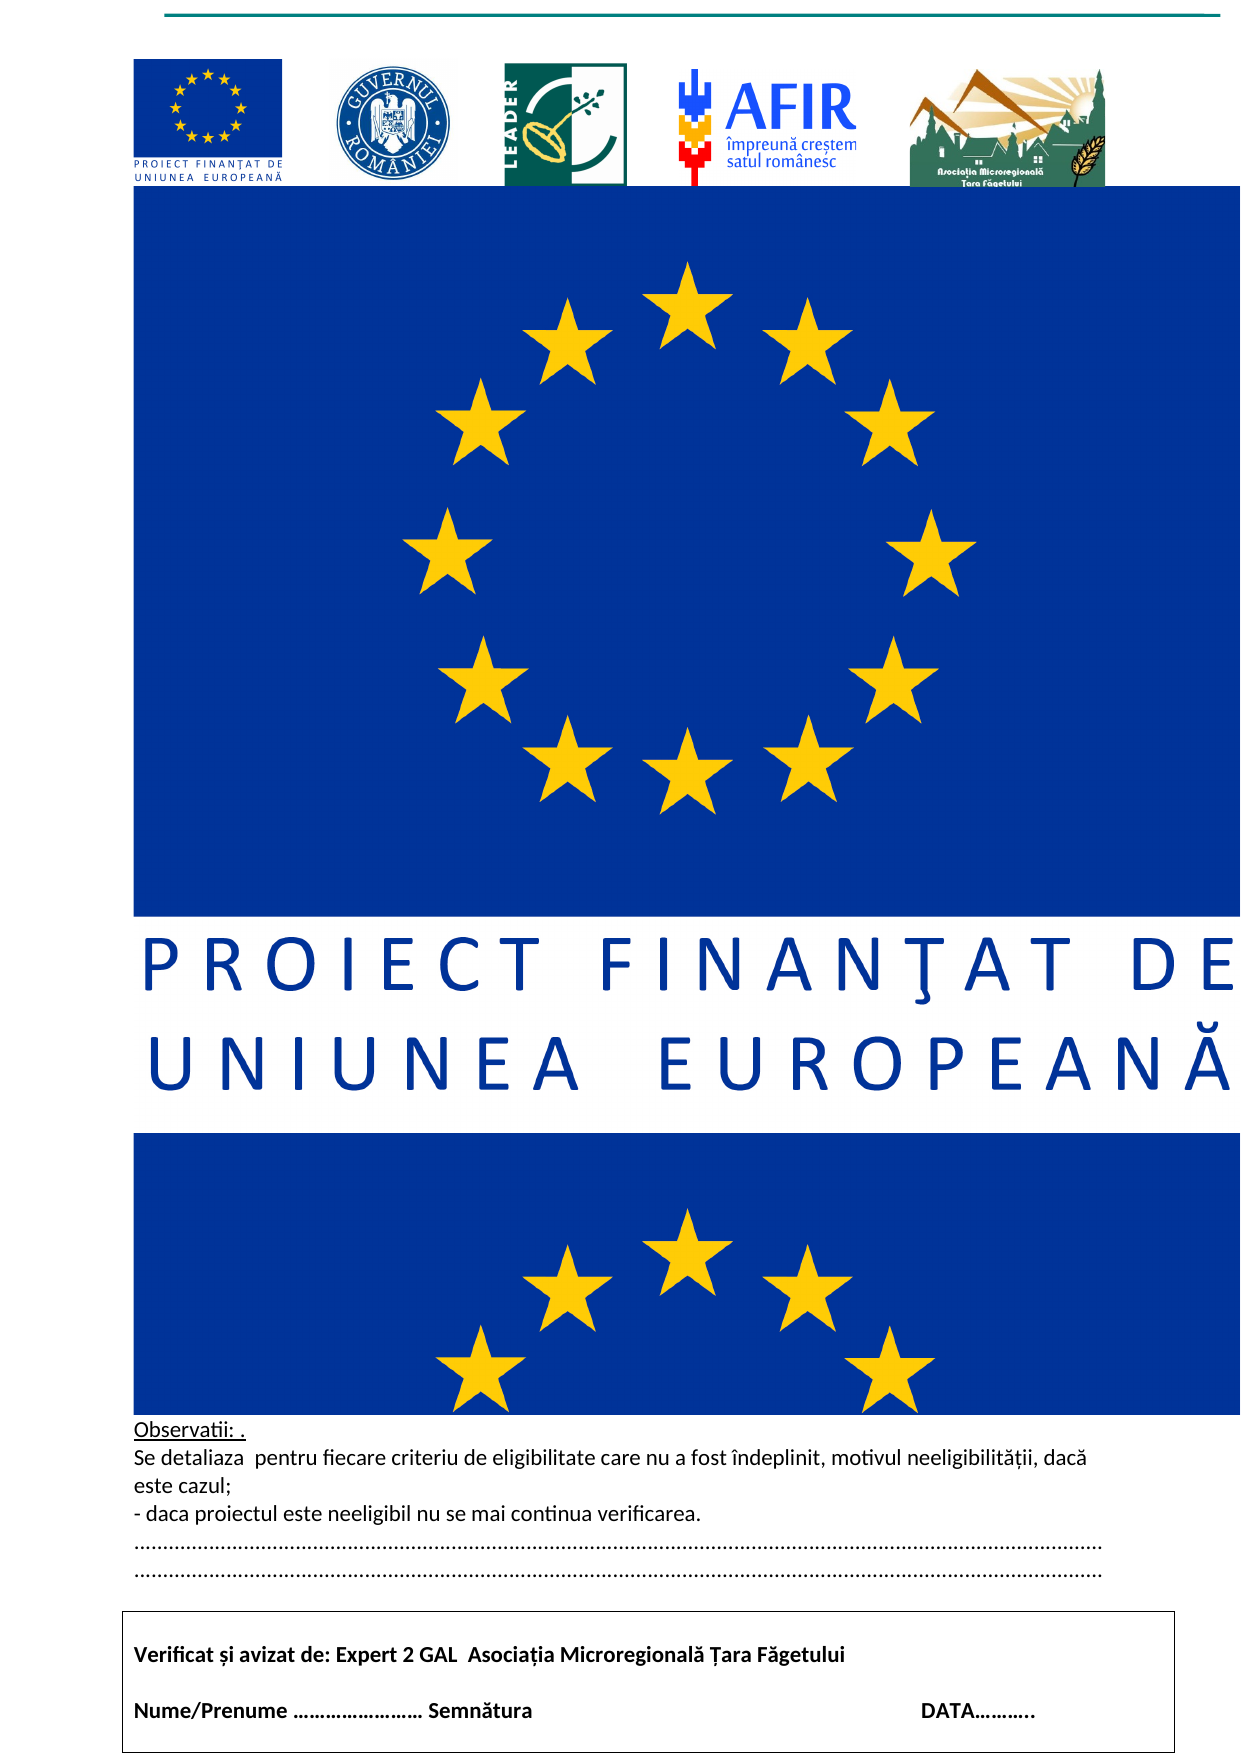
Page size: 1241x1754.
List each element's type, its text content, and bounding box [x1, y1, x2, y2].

picture [908, 69, 1105, 185]
text Se detaliaza pentru fiecare criteriu de eligibilitate care nu a fost îndeplinit, motivul neeligibilităţii, dacă este cazul; [133, 1443, 1107, 1499]
text - daca proiectul este neeligibil nu se mai continua verificarea. [133, 1499, 1107, 1527]
picture [133, 58, 1241, 1415]
text Observatii: . [133, 1415, 1107, 1443]
table_header Verificat şi avizat de: Expert 2 GAL Asociația Microregională Țara Făgetului Nume/Prenume …………………… Semnătura DATA……….. Întocmit de: Expert 1 GAL Asociația Microregională Țara Făgetului Nume/Prenume …………………… Semnătura DATA……….. [123, 1612, 1174, 1752]
text ................................................................................................................................................................................................................................................................................................................................................ [133, 1527, 1107, 1583]
